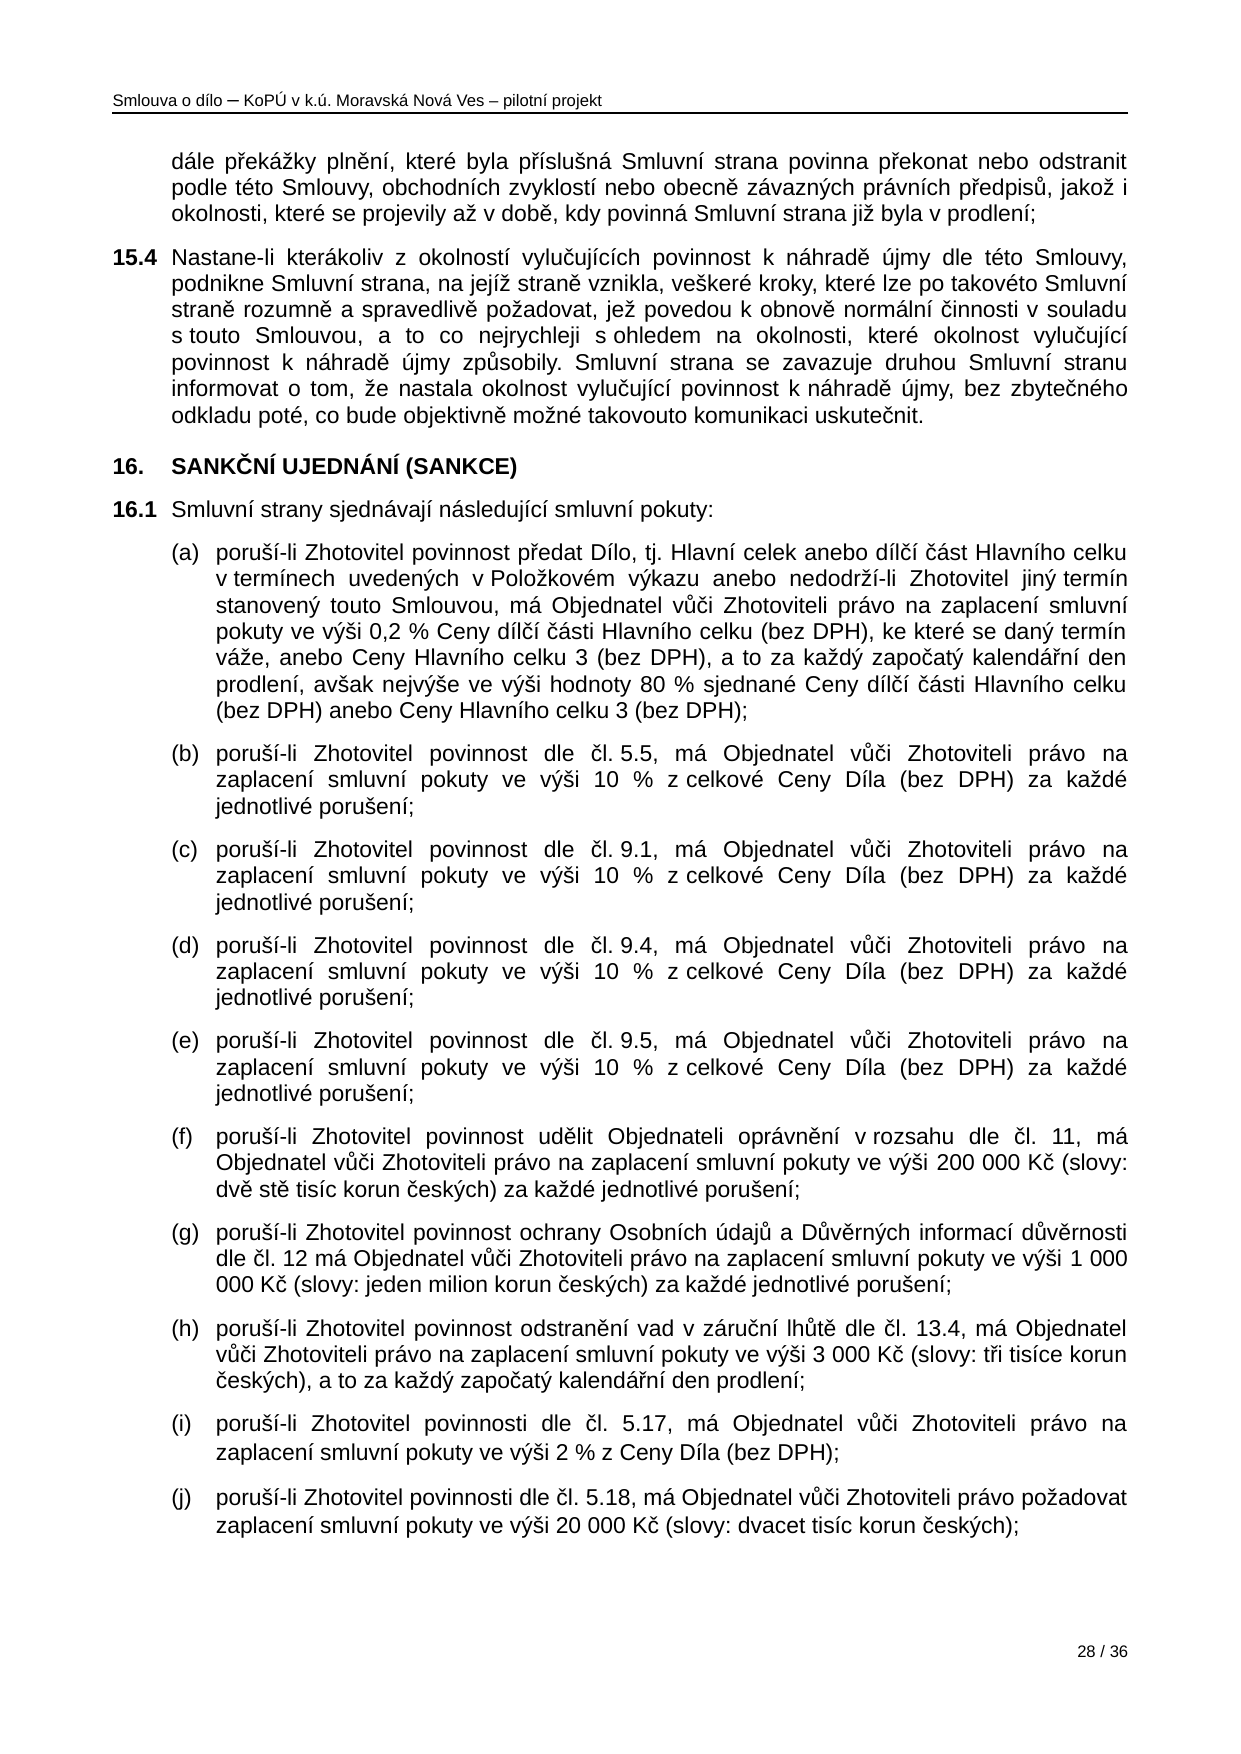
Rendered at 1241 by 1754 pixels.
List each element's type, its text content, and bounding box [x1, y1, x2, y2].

text poruší-li Zhotovitel povinnosti dle čl. 5.17, má Objednatel vůči Zhotoviteli právo na zaplacení smluvní pokuty ve výši 2 % z Ceny Díla (bez DPH); [171, 1410, 1128, 1465]
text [112, 148, 1128, 227]
text Sankční ujednání (SANKCE) [112, 453, 1128, 479]
text poruší-li Zhotovitel povinnosti dle čl. 5.18, má Objednatel vůči Zhotoviteli právo požadovat zaplacení smluvní pokuty ve výši 20 000 Kč (slovy: dvacet tisíc korun českých); [171, 1484, 1128, 1538]
list poruší-li Zhotovitel povinnost dle čl. 5.5, má Objednatel vůči Zhotoviteli právo na zaplacení smluvní pokuty ve výši 10 % z celkové Ceny Díla (bez DPH) za každé jednotlivé porušení; [171, 740, 1128, 819]
list poruší-li Zhotovitel povinnost dle čl. 9.5, má Objednatel vůči Zhotoviteli právo na zaplacení smluvní pokuty ve výši 10 % z celkové Ceny Díla (bez DPH) za každé jednotlivé porušení; [171, 1027, 1128, 1106]
list poruší-li Zhotovitel povinnost dle čl. 9.1, má Objednatel vůči Zhotoviteli právo na zaplacení smluvní pokuty ve výši 10 % z celkové Ceny Díla (bez DPH) za každé jednotlivé porušení; [171, 836, 1128, 915]
text Nastane-li kterákoliv z okolností vylučujících povinnost k náhradě újmy dle této Smlouvy, podnikne Smluvní strana, na jejíž straně vznikla, veškeré kroky, které lze po takovéto Smluvní straně rozumně a spravedlivě požadovat, jež povedou k obnově normální činnosti v souladu s touto Smlouvou, a to co nejrychleji s ohledem na okolnosti, které okolnost vylučující povinnost k náhradě újmy způsobily. Smluvní strana se zavazuje druhou Smluvní stranu informovat o tom, že nastala okolnost vylučující povinnost k náhradě újmy, bez zbytečného odkladu poté, co bude objektivně možné takovouto komunikaci uskutečnit. [112, 243, 1128, 428]
list poruší-li Zhotovitel povinnost dle čl. 9.4, má Objednatel vůči Zhotoviteli právo na zaplacení smluvní pokuty ve výši 10 % z celkové Ceny Díla (bez DPH) za každé jednotlivé porušení; [171, 932, 1128, 1011]
list poruší-li Zhotovitel povinnost předat Dílo, tj. Hlavní celek anebo dílčí část Hlavního celku v termínech uvedených v Položkovém výkazu anebo nedodrží-li Zhotovitel jiný termín stanovený touto Smlouvou, má Objednatel vůči Zhotoviteli právo na zaplacení smluvní pokuty ve výši 0,2 % Ceny dílčí části Hlavního celku (bez DPH), ke které se daný termín váže, anebo Ceny Hlavního celku 3 (bez DPH), a to za každý započatý kalendářní den prodlení, avšak nejvýše ve výši hodnoty 80 % sjednané Ceny dílčí části Hlavního celku (bez DPH) anebo Ceny Hlavního celku 3 (bez DPH); [171, 539, 1128, 723]
text Smluvní strany sjednávají následující smluvní pokuty: [112, 496, 1128, 522]
text poruší-li Zhotovitel povinnost odstranění vad v záruční lhůtě dle čl. 13.4, má Objednatel vůči Zhotoviteli právo na zaplacení smluvní pokuty ve výši 3 000 Kč (slovy: tři tisíce korun českých), a to za každý započatý kalendářní den prodlení; [171, 1314, 1128, 1393]
text poruší-li Zhotovitel povinnost udělit Objednateli oprávnění v rozsahu dle čl. 11, má Objednatel vůči Zhotoviteli právo na zaplacení smluvní pokuty ve výši 200 000 Kč (slovy: dvě stě tisíc korun českých) za každé jednotlivé porušení; [171, 1123, 1128, 1202]
text poruší-li Zhotovitel povinnost ochrany Osobních údajů a Důvěrných informací důvěrnosti dle čl. 12 má Objednatel vůči Zhotoviteli právo na zaplacení smluvní pokuty ve výši 1 000 000 Kč (slovy: jeden milion korun českých) za každé jednotlivé porušení; [171, 1219, 1128, 1298]
